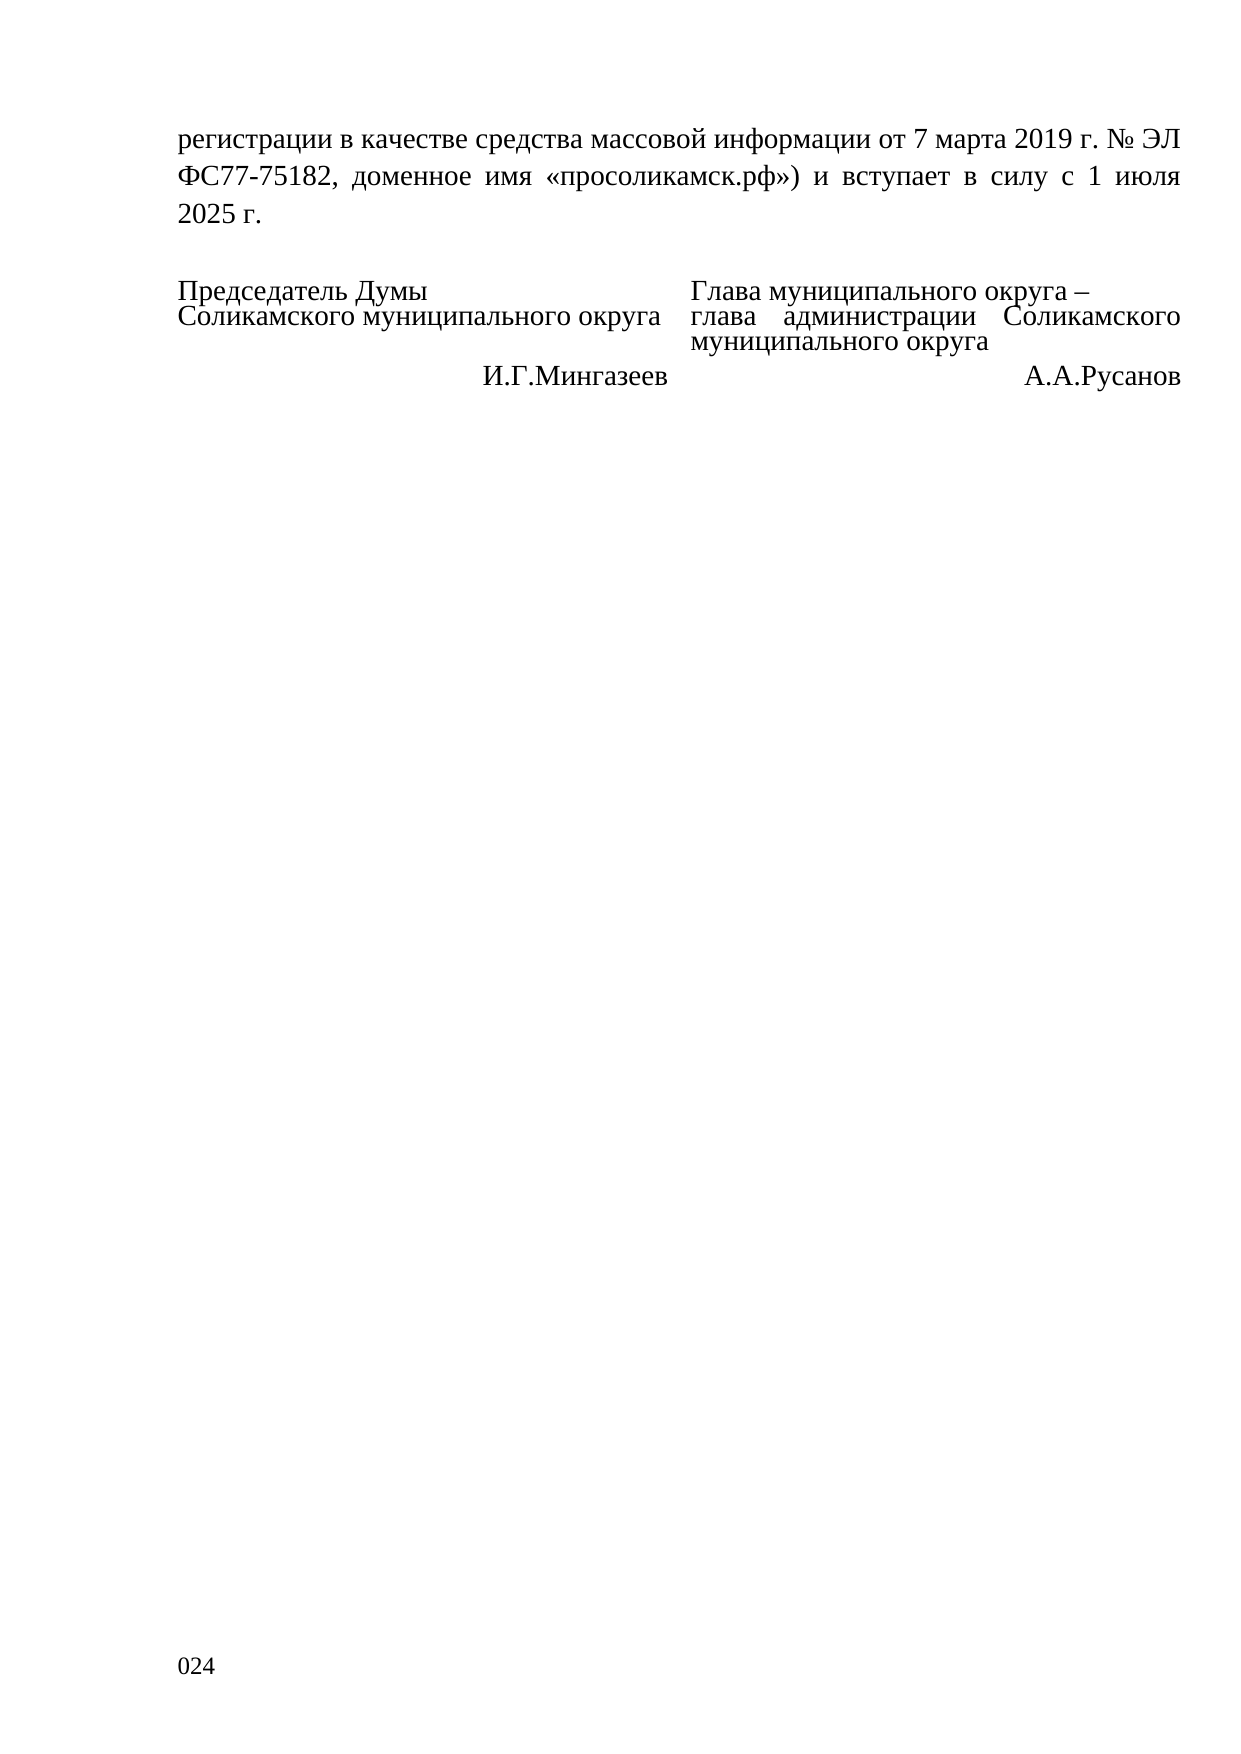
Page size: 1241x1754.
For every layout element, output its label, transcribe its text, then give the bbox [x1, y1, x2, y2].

table_cell И.Г.Мингазеев [166, 356, 679, 443]
table_cell А.А.Русанов [679, 356, 1192, 443]
table_header Председатель Думы Соликамского муниципального округа [166, 231, 679, 356]
table_header Глава муниципального округа – глава администрации Соликамского муниципального округа [679, 231, 1192, 356]
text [177, 118, 1181, 231]
